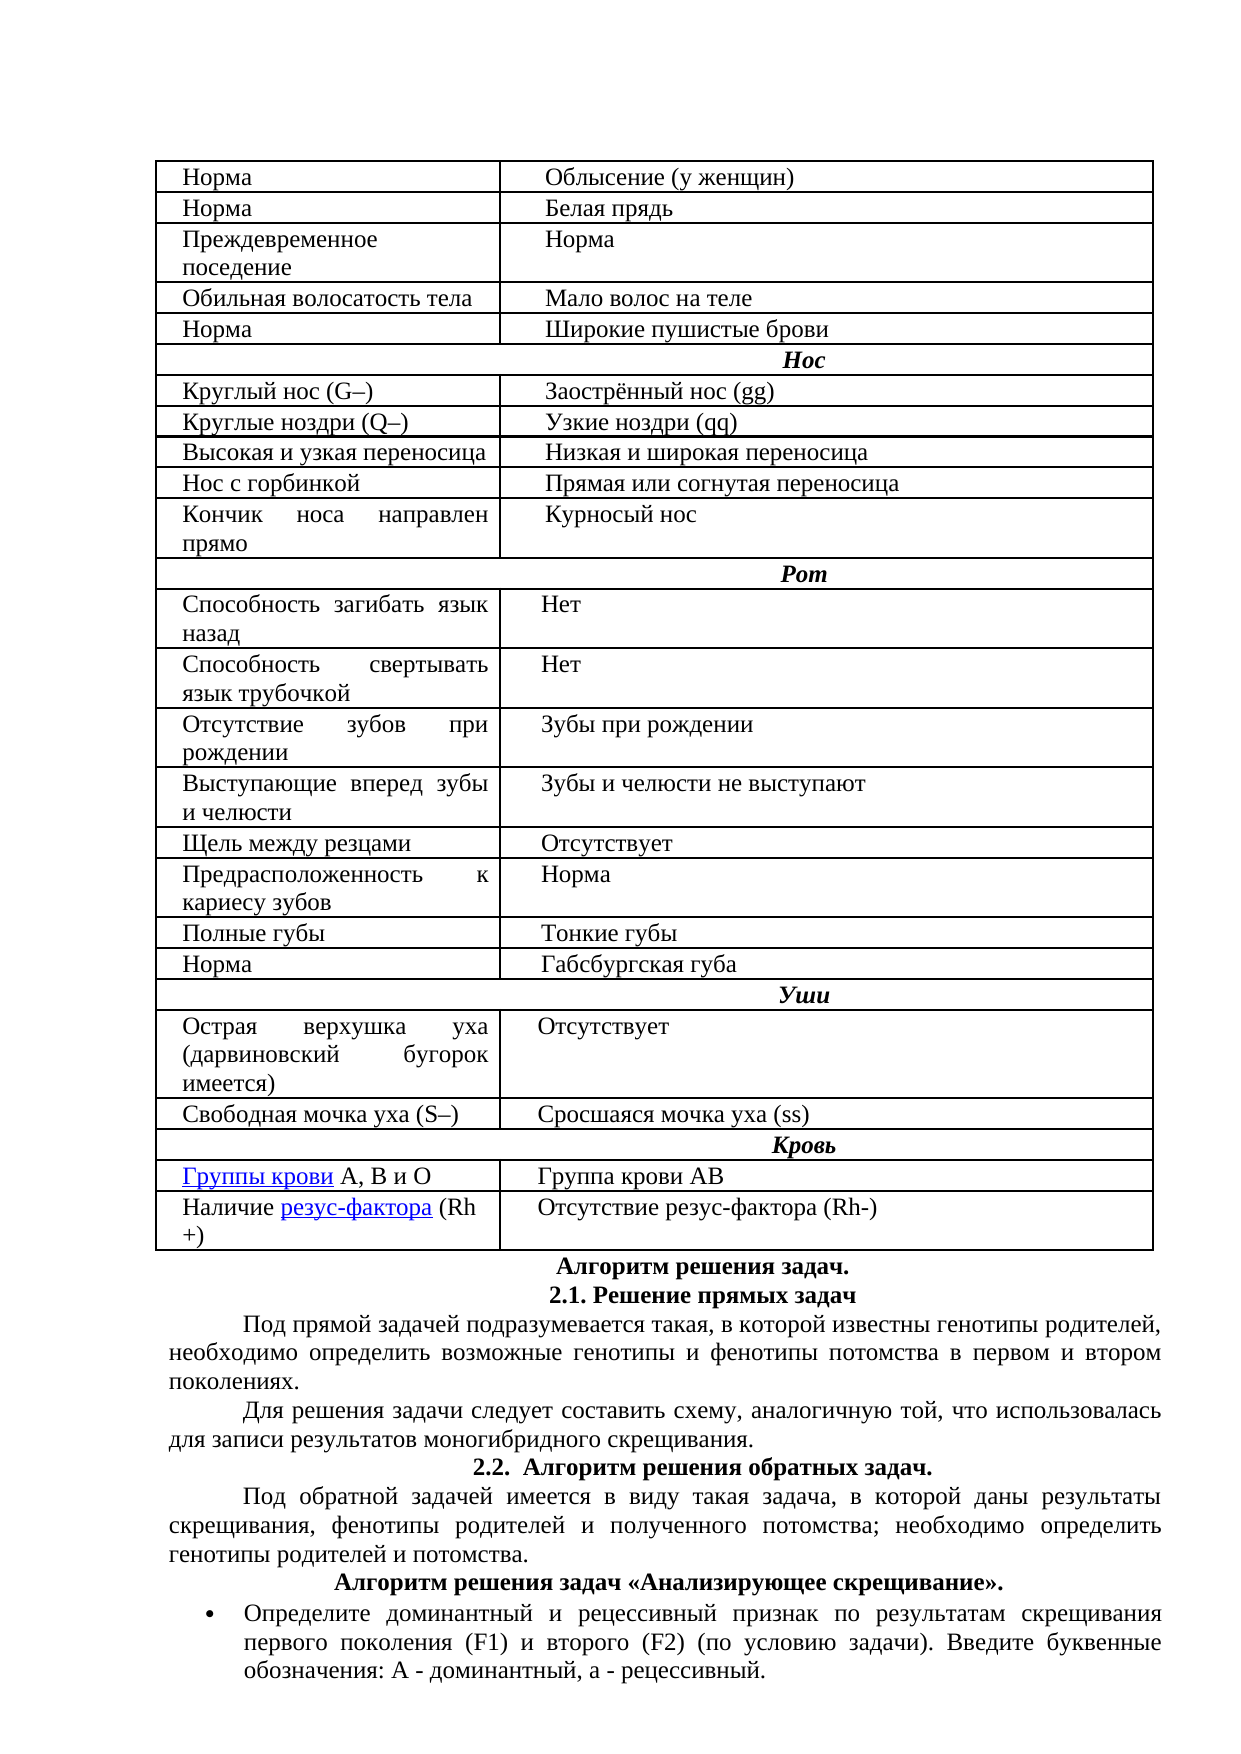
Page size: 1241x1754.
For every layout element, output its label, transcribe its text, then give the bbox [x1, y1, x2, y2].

text Алгоритм решения задач «Анализирующее скрещивание». [169, 1567, 1162, 1596]
table_cell Наличие резус-фактора (Rh+) [157, 1192, 499, 1249]
table_cell Курносый нос [501, 499, 1152, 557]
table_cell Белая прядь [501, 193, 1152, 222]
table_cell Группы крови А, В и O [157, 1161, 499, 1189]
table_cell Сросшаяся мочка уха (ss) [501, 1099, 1152, 1128]
text Под прямой задачей подразумевается такая, в которой известны генотипы родителей, необходимо определить возможные генотипы и фенотипы потомства в первом и втором поколениях. [169, 1309, 1162, 1395]
table_cell Норма [157, 162, 499, 191]
table_cell Рот [157, 559, 1152, 587]
table_cell Нет [501, 590, 1152, 647]
table_cell Тонкие губы [501, 918, 1152, 947]
table_cell Отсутствует [501, 828, 1152, 857]
table_cell Преждевременное поседение [157, 224, 499, 281]
table_cell Мало волос на теле [501, 283, 1152, 312]
table_cell Отсутствие зубов при рождении [157, 709, 499, 766]
table_cell Норма [157, 193, 499, 222]
list Определите доминантный и рецессивный признак по результатам скрещивания первого поколения (F1) и второго (F2) (по условию задачи). Введите буквенные обозначения: А - доминантный, а - рецессивный. [206, 1598, 1162, 1684]
table_cell Облысение (у женщин) [501, 162, 1152, 191]
table_cell Круглый нос (G–) [157, 376, 499, 404]
table_cell Заострённый нос (gg) [501, 376, 1152, 404]
table_cell Узкие ноздри (qq) [501, 407, 1152, 435]
table_cell Круглые ноздри (Q–) [157, 407, 499, 435]
text Под обратной задачей имеется в виду такая задача, в которой даны результаты скрещивания, фенотипы родителей и полученного потомства; необходимо определить генотипы родителей и потомства. [169, 1481, 1162, 1567]
table_cell Низкая и широкая переносица [501, 438, 1152, 466]
table_cell Нет [501, 649, 1152, 707]
table_cell Предрасположенность к кариесу зубов [157, 859, 499, 916]
table_cell Нос с горбинкой [157, 468, 499, 497]
table_cell Прямая или согнутая переносица [501, 468, 1152, 497]
table_cell Полные губы [157, 918, 499, 947]
table_cell Отсутствие резус-фактора (Rh-) [501, 1192, 1152, 1249]
table_cell Зубы при рождении [501, 709, 1152, 766]
text 2.1. Решение прямых задач [169, 1280, 1162, 1309]
table_cell Кровь [157, 1130, 1152, 1159]
table_cell Норма [501, 859, 1152, 916]
table_cell Щель между резцами [157, 828, 499, 857]
table_cell Группа крови AB [501, 1161, 1152, 1189]
text Алгоритм решения задач. [169, 1251, 1162, 1280]
table_cell Кончик носа направлен прямо [157, 499, 499, 557]
table_cell Высокая и узкая переносица [157, 438, 499, 466]
table_cell Норма [157, 949, 499, 978]
table_cell Способность загибать язык назад [157, 590, 499, 647]
table_cell Габсбургская губа [501, 949, 1152, 978]
table_cell Острая верхушка уха (дарвиновский бугорок имеется) [157, 1011, 499, 1097]
table_cell Обильная волосатость тела [157, 283, 499, 312]
table_cell Свободная мочка уха (S–) [157, 1099, 499, 1128]
table_cell Отсутствует [501, 1011, 1152, 1097]
table_cell Норма [501, 224, 1152, 281]
table_cell Широкие пушистые брови [501, 314, 1152, 343]
text 2.2. Алгоритм решения обратных задач. [169, 1452, 1162, 1481]
text Для решения задачи следует составить схему, аналогичную той, что использовалась для записи результатов моногибридного скрещивания. [169, 1395, 1162, 1452]
table_cell Норма [157, 314, 499, 343]
table_cell Уши [157, 980, 1152, 1009]
table_cell Способность свертывать язык трубочкой [157, 649, 499, 707]
table_cell Зубы и челюсти не выступают [501, 768, 1152, 826]
table_cell Выступающие вперед зубы и челюсти [157, 768, 499, 826]
table_cell Нос [157, 345, 1152, 374]
